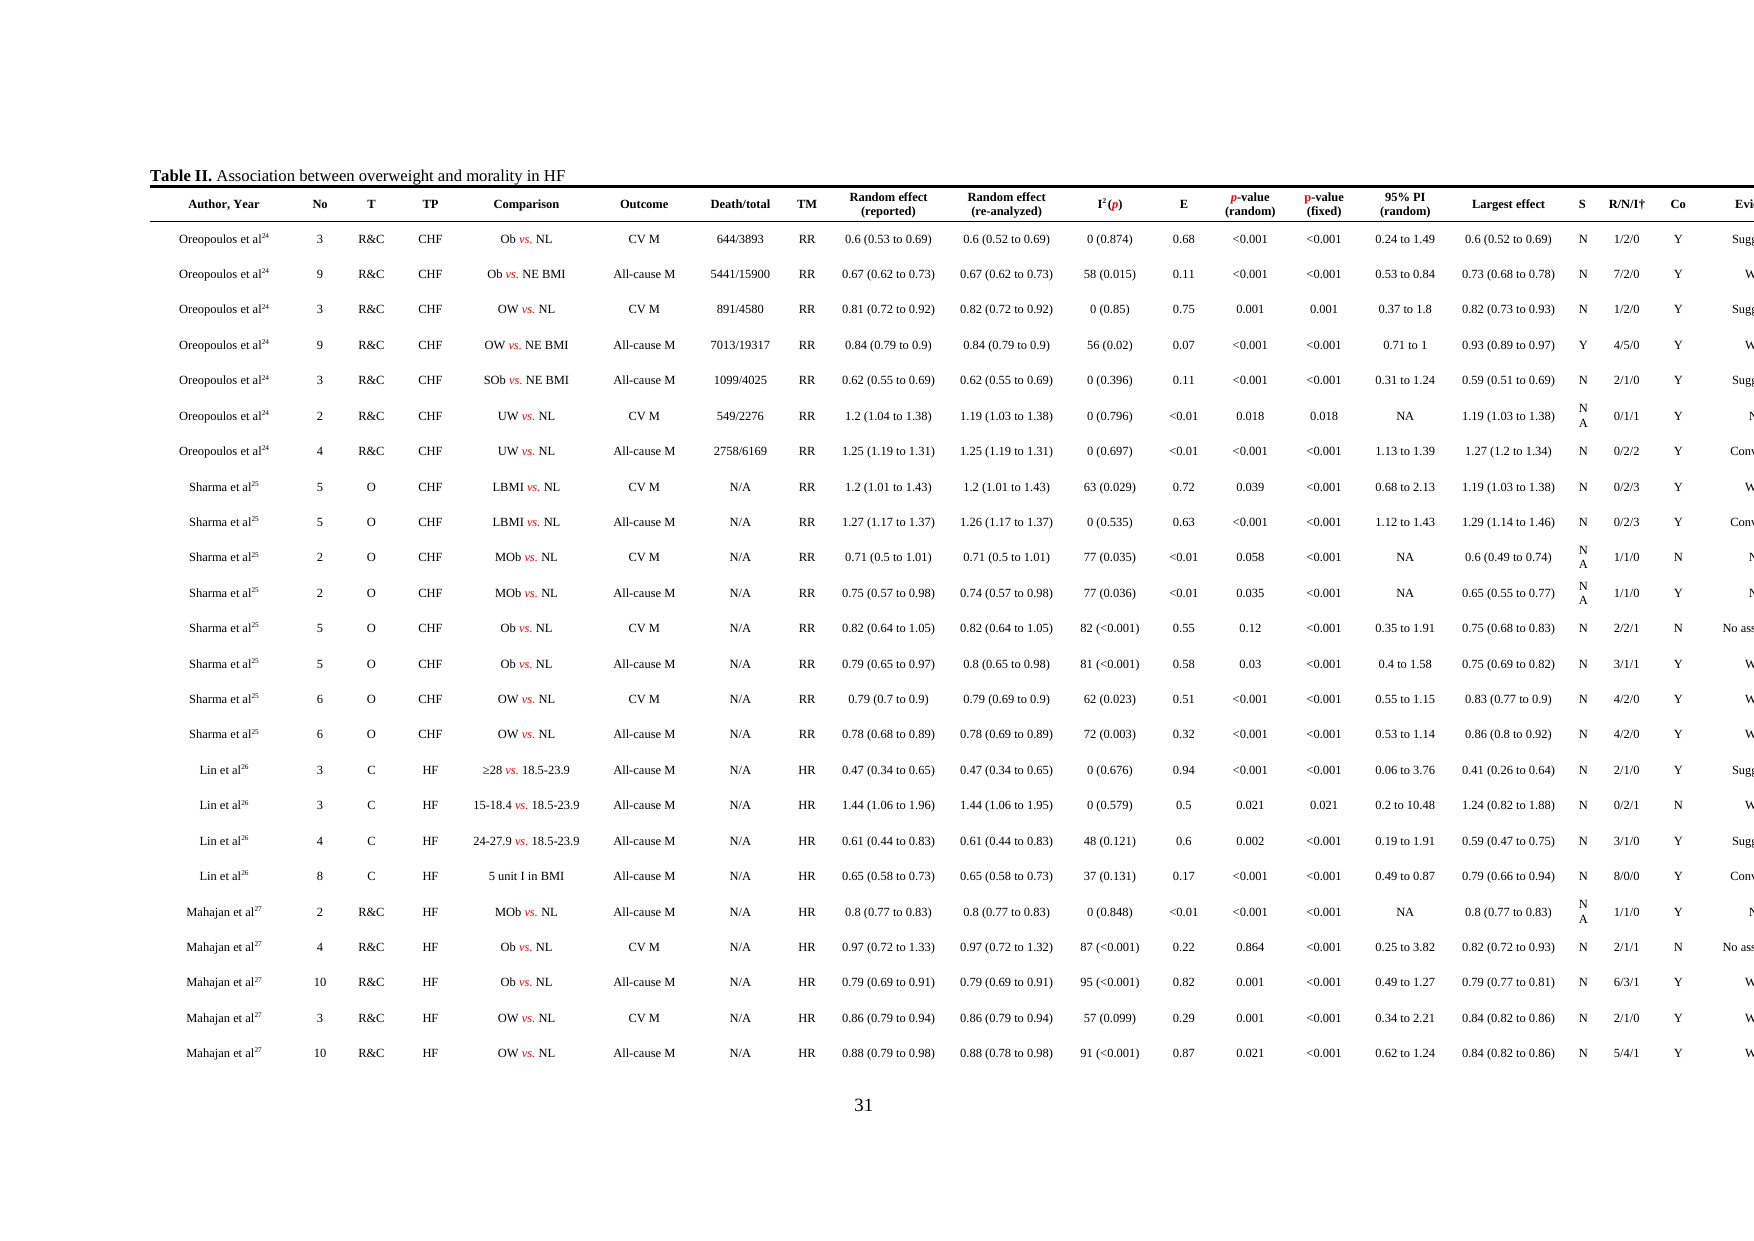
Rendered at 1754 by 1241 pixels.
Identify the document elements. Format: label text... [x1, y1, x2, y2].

table_cell <0.01 [1154, 575, 1213, 610]
table_cell <0.001 [1287, 222, 1361, 256]
table_cell Oreopoulos et al24 [150, 222, 298, 256]
table_cell N [1568, 858, 1597, 894]
table_cell 0.11 [1154, 363, 1213, 398]
table_cell 1/2/0 [1597, 222, 1656, 256]
table_cell 0.058 [1213, 540, 1287, 575]
table_cell 5 [298, 610, 342, 646]
table_cell HF [400, 1035, 460, 1071]
table_cell N [1568, 823, 1597, 858]
table_cell N [1568, 788, 1597, 823]
table_cell 0.49 to 1.27 [1361, 965, 1449, 1000]
table_cell Lin et al26 [150, 788, 298, 823]
table_cell <0.01 [1154, 540, 1213, 575]
table_cell 0.62 (0.55 to 0.69) [829, 363, 947, 398]
table_cell <0.001 [1287, 504, 1361, 539]
table_cell N [1568, 363, 1597, 398]
table_cell 5 [298, 504, 342, 539]
table_cell <0.001 [1287, 965, 1361, 1000]
table_cell 0.88 (0.78 to 0.98) [948, 1035, 1066, 1071]
table_cell 57 (0.099) [1066, 1000, 1154, 1035]
table_cell N/A [696, 469, 784, 504]
table_cell 0 (0.579) [1066, 788, 1154, 823]
table_cell <0.001 [1287, 1000, 1361, 1035]
table_cell 0.79 (0.69 to 0.9) [948, 681, 1066, 717]
table_cell <0.001 [1287, 752, 1361, 787]
table_cell 0.59 (0.47 to 0.75) [1449, 823, 1567, 858]
table_cell 0.29 [1154, 1000, 1213, 1035]
table_cell Y [1656, 681, 1700, 717]
table_cell LBMI vs. NL [460, 469, 592, 504]
table_cell Mahajan et al27 [150, 1000, 298, 1035]
table_cell All-cause M [593, 1035, 696, 1071]
table_cell 5/4/1 [1597, 1035, 1656, 1071]
table_cell 0.35 to 1.91 [1361, 610, 1449, 646]
table_cell HR [785, 929, 829, 964]
table_cell 0.71 to 1 [1361, 327, 1449, 362]
table_cell HR [785, 1035, 829, 1071]
table_cell R&C [342, 929, 400, 964]
table_cell 0.65 (0.58 to 0.73) [829, 858, 947, 894]
table_cell LBMI vs. NL [460, 504, 592, 539]
table_cell 0.22 [1154, 929, 1213, 964]
table_cell N/A [696, 681, 784, 717]
table_cell N/A [696, 858, 784, 894]
table_cell 0.035 [1213, 575, 1287, 610]
table_cell OW vs. NL [460, 1000, 592, 1035]
table_cell Y [1656, 965, 1700, 1000]
table_cell <0.001 [1287, 894, 1361, 929]
table_cell 7/2/0 [1597, 256, 1656, 292]
table_cell 4 [298, 823, 342, 858]
table_cell <0.001 [1287, 717, 1361, 752]
table_cell O [342, 717, 400, 752]
table_header Evidence [1700, 188, 1754, 221]
table_header I2 (p) [1066, 188, 1154, 221]
table_cell 0.8 (0.77 to 0.83) [1449, 894, 1567, 929]
table_cell Y [1656, 327, 1700, 362]
table_cell No association [1700, 610, 1754, 646]
table_cell HR [785, 965, 829, 1000]
table_cell N [1568, 965, 1597, 1000]
table_cell Suggestive [1700, 363, 1754, 398]
table_cell Ob vs. NL [460, 646, 592, 681]
table_cell N [1568, 222, 1597, 256]
table_cell 5 unit I in BMI [460, 858, 592, 894]
table_cell 0.49 to 0.87 [1361, 858, 1449, 894]
table_cell 0.86 (0.8 to 0.92) [1449, 717, 1567, 752]
table_cell N [1568, 929, 1597, 964]
table_cell 0.5 [1154, 788, 1213, 823]
table_cell 0.79 (0.65 to 0.97) [829, 646, 947, 681]
table_cell CHF [400, 504, 460, 539]
table_header Comparison [460, 188, 592, 221]
table_cell NA [1361, 540, 1449, 575]
table_cell Weak [1700, 717, 1754, 752]
table_cell Oreopoulos et al24 [150, 256, 298, 292]
table_cell OW vs. NL [460, 292, 592, 327]
table_cell Y [1656, 858, 1700, 894]
table_cell 0.6 (0.52 to 0.69) [948, 222, 1066, 256]
table_cell 0.002 [1213, 823, 1287, 858]
table_cell Weak [1700, 469, 1754, 504]
table_cell O [342, 610, 400, 646]
table_cell 1/1/0 [1597, 575, 1656, 610]
table_cell 95 (<0.001) [1066, 965, 1154, 1000]
table_cell Y [1656, 469, 1700, 504]
table_cell 1/2/0 [1597, 292, 1656, 327]
table_cell N [1656, 929, 1700, 964]
table_cell 0 (0.85) [1066, 292, 1154, 327]
table_header Outcome [593, 188, 696, 221]
table_cell 0.82 (0.73 to 0.93) [1449, 292, 1567, 327]
table_cell 1.2 (1.01 to 1.43) [948, 469, 1066, 504]
table_cell 0/2/1 [1597, 788, 1656, 823]
table_cell RR [785, 681, 829, 717]
table_cell N/A [696, 1000, 784, 1035]
table_cell CV M [593, 469, 696, 504]
table_cell MOb vs. NL [460, 575, 592, 610]
table_cell 3 [298, 222, 342, 256]
table_cell All-cause M [593, 256, 696, 292]
table_cell 5441/15900 [696, 256, 784, 292]
table_cell N/A [696, 717, 784, 752]
table_cell N [1568, 1000, 1597, 1035]
table_cell CV M [593, 929, 696, 964]
table_cell HR [785, 858, 829, 894]
table_cell 0.021 [1213, 788, 1287, 823]
table_cell 0 (0.676) [1066, 752, 1154, 787]
table_cell 1099/4025 [696, 363, 784, 398]
table_cell 0.8 (0.77 to 0.83) [948, 894, 1066, 929]
table_cell 1.12 to 1.43 [1361, 504, 1449, 539]
table_header Author, Year [150, 188, 298, 221]
table_cell Convincing [1700, 433, 1754, 469]
table_cell 8/0/0 [1597, 858, 1656, 894]
table_cell 0.88 (0.79 to 0.98) [829, 1035, 947, 1071]
table_cell R&C [342, 363, 400, 398]
table_cell 0.79 (0.77 to 0.81) [1449, 965, 1567, 1000]
table_cell Sharma et al25 [150, 717, 298, 752]
table_cell 0.93 (0.89 to 0.97) [1449, 327, 1567, 362]
table_cell N/A [696, 823, 784, 858]
table_cell <0.01 [1154, 894, 1213, 929]
table_cell 0.17 [1154, 858, 1213, 894]
table_cell 0.97 (0.72 to 1.33) [829, 929, 947, 964]
table_cell Oreopoulos et al24 [150, 363, 298, 398]
table_cell 0.021 [1287, 788, 1361, 823]
table_cell Oreopoulos et al24 [150, 327, 298, 362]
table_cell 0.87 [1154, 1035, 1213, 1071]
table_cell 0.79 (0.69 to 0.91) [948, 965, 1066, 1000]
table_cell N [1568, 681, 1597, 717]
table_cell Weak [1700, 965, 1754, 1000]
table_cell 0.41 (0.26 to 0.64) [1449, 752, 1567, 787]
table_cell R&C [342, 222, 400, 256]
table_cell 3/1/1 [1597, 646, 1656, 681]
table_cell 6 [298, 681, 342, 717]
table_cell Convincing [1700, 858, 1754, 894]
table_cell 77 (0.036) [1066, 575, 1154, 610]
table_cell 0.78 (0.68 to 0.89) [829, 717, 947, 752]
table_cell N/A [696, 929, 784, 964]
table_cell 0.86 (0.79 to 0.94) [829, 1000, 947, 1035]
table_cell N [1568, 1035, 1597, 1071]
table_cell 0 (0.697) [1066, 433, 1154, 469]
table_cell O [342, 540, 400, 575]
table_cell <0.001 [1287, 646, 1361, 681]
table_cell Ob vs. NL [460, 965, 592, 1000]
table_cell 0.018 [1287, 398, 1361, 433]
table_cell <0.001 [1213, 222, 1287, 256]
table_cell 0.6 [1154, 823, 1213, 858]
table_cell 81 (<0.001) [1066, 646, 1154, 681]
table_cell N/A [1700, 894, 1754, 929]
table_cell OW vs. NL [460, 681, 592, 717]
table_cell N/A [1700, 398, 1754, 433]
table_cell Y [1656, 398, 1700, 433]
table_cell 1/1/0 [1597, 540, 1656, 575]
table_cell N [1656, 610, 1700, 646]
table_cell CHF [400, 327, 460, 362]
table_cell <0.001 [1287, 363, 1361, 398]
table_cell Sharma et al25 [150, 504, 298, 539]
table_header Random effect (re-analyzed) [948, 188, 1066, 221]
table_cell <0.001 [1287, 929, 1361, 964]
table_cell Y [1656, 1000, 1700, 1035]
table_cell Y [1656, 575, 1700, 610]
table_cell NA [1568, 894, 1597, 929]
table_cell 0.11 [1154, 256, 1213, 292]
table_cell N [1656, 788, 1700, 823]
table_cell 0.55 [1154, 610, 1213, 646]
table_cell 82 (<0.001) [1066, 610, 1154, 646]
table_cell 0.4 to 1.58 [1361, 646, 1449, 681]
table_cell Weak [1700, 256, 1754, 292]
table_cell HR [785, 894, 829, 929]
table_cell 4/2/0 [1597, 717, 1656, 752]
table_header p-value (random) [1213, 188, 1287, 221]
table_cell 0.001 [1213, 1000, 1287, 1035]
table_header Death/total [696, 188, 784, 221]
table_cell 0.84 (0.79 to 0.9) [948, 327, 1066, 362]
table_cell 0.84 (0.82 to 0.86) [1449, 1000, 1567, 1035]
table_cell N [1656, 540, 1700, 575]
table_cell 3 [298, 363, 342, 398]
table_cell Oreopoulos et al24 [150, 433, 298, 469]
table_cell 0.75 (0.69 to 0.82) [1449, 646, 1567, 681]
table_cell 0.97 (0.72 to 1.32) [948, 929, 1066, 964]
table_cell C [342, 858, 400, 894]
table_cell 0.32 [1154, 717, 1213, 752]
table_cell Mahajan et al27 [150, 1035, 298, 1071]
table_cell OW vs. NE BMI [460, 327, 592, 362]
table_cell 0.24 to 1.49 [1361, 222, 1449, 256]
table_cell 87 (<0.001) [1066, 929, 1154, 964]
table_cell 0.018 [1213, 398, 1287, 433]
table_cell 8 [298, 858, 342, 894]
table_cell HR [785, 788, 829, 823]
table_cell 0.03 [1213, 646, 1287, 681]
table_cell All-cause M [593, 504, 696, 539]
table_cell 10 [298, 965, 342, 1000]
table_cell Y [1656, 752, 1700, 787]
table_cell Sharma et al25 [150, 610, 298, 646]
table_cell All-cause M [593, 327, 696, 362]
table_cell 0.62 (0.55 to 0.69) [948, 363, 1066, 398]
table_cell R&C [342, 292, 400, 327]
table_cell CHF [400, 610, 460, 646]
table_cell NA [1568, 575, 1597, 610]
table_cell <0.001 [1287, 610, 1361, 646]
table_cell <0.001 [1287, 1035, 1361, 1071]
table_cell N/A [1700, 540, 1754, 575]
table_cell 0.62 to 1.24 [1361, 1035, 1449, 1071]
table_header 95% PI (random) [1361, 188, 1449, 221]
table_cell 2/2/1 [1597, 610, 1656, 646]
table_cell Lin et al26 [150, 752, 298, 787]
table_cell <0.001 [1213, 504, 1287, 539]
table_cell 0.75 [1154, 292, 1213, 327]
table_cell 0.73 (0.68 to 0.78) [1449, 256, 1567, 292]
table_cell N/A [696, 504, 784, 539]
table_cell R&C [342, 327, 400, 362]
table_cell 0 (0.874) [1066, 222, 1154, 256]
table_cell N [1568, 256, 1597, 292]
table_header Largest effect [1449, 188, 1567, 221]
table_cell 0.001 [1213, 292, 1287, 327]
table_cell 3 [298, 788, 342, 823]
table_cell O [342, 681, 400, 717]
table_cell Convincing [1700, 504, 1754, 539]
table_cell OW vs. NL [460, 1035, 592, 1071]
table_cell 0.81 (0.72 to 0.92) [829, 292, 947, 327]
table_cell RR [785, 398, 829, 433]
table_cell Ob vs. NE BMI [460, 256, 592, 292]
table_cell 0.82 (0.64 to 1.05) [829, 610, 947, 646]
table_cell 72 (0.003) [1066, 717, 1154, 752]
table_cell CV M [593, 681, 696, 717]
table_cell Suggestive [1700, 292, 1754, 327]
table_cell 0.55 to 1.15 [1361, 681, 1449, 717]
table_cell 0.039 [1213, 469, 1287, 504]
table_cell R&C [342, 1035, 400, 1071]
table_cell RR [785, 433, 829, 469]
table_cell 0.58 [1154, 646, 1213, 681]
table_cell Y [1656, 894, 1700, 929]
table_cell 0.37 to 1.8 [1361, 292, 1449, 327]
table_cell N/A [696, 610, 784, 646]
table_cell O [342, 504, 400, 539]
table_cell 7013/19317 [696, 327, 784, 362]
table_cell 0.79 (0.69 to 0.91) [829, 965, 947, 1000]
table_cell All-cause M [593, 363, 696, 398]
table_cell 1.27 (1.17 to 1.37) [829, 504, 947, 539]
table_cell CHF [400, 363, 460, 398]
table_cell Y [1656, 1035, 1700, 1071]
table_cell CHF [400, 717, 460, 752]
table_cell 3 [298, 292, 342, 327]
table_cell 24-27.9 vs. 18.5-23.9 [460, 823, 592, 858]
table_cell 4 [298, 433, 342, 469]
table_cell 3 [298, 752, 342, 787]
table_cell 1/1/0 [1597, 894, 1656, 929]
table_cell 4/2/0 [1597, 681, 1656, 717]
table_cell 58 (0.015) [1066, 256, 1154, 292]
table_cell 2/1/0 [1597, 752, 1656, 787]
table_cell Ob vs. NL [460, 610, 592, 646]
table_cell <0.001 [1213, 681, 1287, 717]
table_cell 0.71 (0.5 to 1.01) [829, 540, 947, 575]
table_cell 5 [298, 469, 342, 504]
table_cell RR [785, 363, 829, 398]
table_cell CV M [593, 398, 696, 433]
table_cell N [1568, 504, 1597, 539]
table_cell Weak [1700, 327, 1754, 362]
table_cell 1.19 (1.03 to 1.38) [1449, 469, 1567, 504]
table_cell 0.19 to 1.91 [1361, 823, 1449, 858]
table_cell O [342, 575, 400, 610]
table_cell RR [785, 222, 829, 256]
table_cell 2/1/0 [1597, 363, 1656, 398]
table_header T [342, 188, 400, 221]
table_cell CHF [400, 469, 460, 504]
table_cell All-cause M [593, 965, 696, 1000]
table_cell 1.29 (1.14 to 1.46) [1449, 504, 1567, 539]
table_cell N [1568, 469, 1597, 504]
table_cell 2/1/1 [1597, 929, 1656, 964]
table_cell N/A [696, 1035, 784, 1071]
table_cell 0.2 to 10.48 [1361, 788, 1449, 823]
table_cell 1.25 (1.19 to 1.31) [948, 433, 1066, 469]
table_cell CV M [593, 222, 696, 256]
table_cell 1.13 to 1.39 [1361, 433, 1449, 469]
table_cell RR [785, 469, 829, 504]
table_cell 2 [298, 894, 342, 929]
table_cell 0.59 (0.51 to 0.69) [1449, 363, 1567, 398]
table_cell RR [785, 717, 829, 752]
table_header No [298, 188, 342, 221]
table_cell 0.25 to 3.82 [1361, 929, 1449, 964]
table_cell 0.83 (0.77 to 0.9) [1449, 681, 1567, 717]
table_cell 0.6 (0.52 to 0.69) [1449, 222, 1567, 256]
table_cell Sharma et al25 [150, 540, 298, 575]
table_cell <0.001 [1287, 823, 1361, 858]
table_cell Weak [1700, 1035, 1754, 1071]
table_cell <0.001 [1287, 540, 1361, 575]
table_cell 0.78 (0.69 to 0.89) [948, 717, 1066, 752]
table_cell NA [1361, 894, 1449, 929]
text Table II. Association between overweight and morality in HF [150, 150, 1577, 185]
table_cell 2 [298, 575, 342, 610]
table_cell N/A [696, 575, 784, 610]
table_cell CV M [593, 1000, 696, 1035]
table_cell OW vs. NL [460, 717, 592, 752]
table_cell 0.001 [1287, 292, 1361, 327]
table_cell <0.01 [1154, 398, 1213, 433]
table_cell 0.001 [1213, 965, 1287, 1000]
table_header p-value (fixed) [1287, 188, 1361, 221]
table_cell N [1568, 752, 1597, 787]
table_cell HR [785, 752, 829, 787]
table_cell Mahajan et al27 [150, 965, 298, 1000]
table_cell HF [400, 894, 460, 929]
table_cell N [1568, 433, 1597, 469]
table_cell 15-18.4 vs. 18.5-23.9 [460, 788, 592, 823]
table_cell NA [1361, 398, 1449, 433]
table_cell N [1568, 717, 1597, 752]
table_cell 0.65 (0.58 to 0.73) [948, 858, 1066, 894]
table_cell 0.71 (0.5 to 1.01) [948, 540, 1066, 575]
table_cell 0.61 (0.44 to 0.83) [948, 823, 1066, 858]
table_cell HF [400, 965, 460, 1000]
table_cell 0.82 [1154, 965, 1213, 1000]
table_cell CHF [400, 222, 460, 256]
table_cell 48 (0.121) [1066, 823, 1154, 858]
table_cell 0.12 [1213, 610, 1287, 646]
table_cell SOb vs. NE BMI [460, 363, 592, 398]
table_cell 0.63 [1154, 504, 1213, 539]
table_cell 63 (0.029) [1066, 469, 1154, 504]
table_cell Weak [1700, 1000, 1754, 1035]
table_cell 2 [298, 398, 342, 433]
table_cell RR [785, 327, 829, 362]
table_cell 0.51 [1154, 681, 1213, 717]
table_cell 0 (0.796) [1066, 398, 1154, 433]
table_cell <0.001 [1287, 327, 1361, 362]
table_cell <0.001 [1287, 858, 1361, 894]
table_cell C [342, 752, 400, 787]
table_cell Y [1656, 363, 1700, 398]
table_cell RR [785, 292, 829, 327]
table_cell 0.06 to 3.76 [1361, 752, 1449, 787]
table_cell 62 (0.023) [1066, 681, 1154, 717]
table_cell 1.24 (0.82 to 1.88) [1449, 788, 1567, 823]
table_cell 0.021 [1213, 1035, 1287, 1071]
table_cell 4/5/0 [1597, 327, 1656, 362]
table_cell R&C [342, 965, 400, 1000]
table_cell 0.79 (0.66 to 0.94) [1449, 858, 1567, 894]
table_cell <0.001 [1213, 327, 1287, 362]
table_header TP [400, 188, 460, 221]
table_cell 56 (0.02) [1066, 327, 1154, 362]
table_cell R&C [342, 433, 400, 469]
table_cell 891/4580 [696, 292, 784, 327]
table_cell O [342, 469, 400, 504]
table_cell <0.001 [1213, 256, 1287, 292]
table_cell 0.8 (0.65 to 0.98) [948, 646, 1066, 681]
table_cell 1.25 (1.19 to 1.31) [829, 433, 947, 469]
table_cell RR [785, 504, 829, 539]
table_cell NA [1568, 540, 1597, 575]
table_header Co [1656, 188, 1700, 221]
table_cell Ob vs. NL [460, 929, 592, 964]
table_cell HF [400, 788, 460, 823]
table_cell Sharma et al25 [150, 575, 298, 610]
table_cell N/A [696, 894, 784, 929]
table_cell 0.47 (0.34 to 0.65) [948, 752, 1066, 787]
table_cell HF [400, 858, 460, 894]
table_cell 0.84 (0.79 to 0.9) [829, 327, 947, 362]
table_cell Y [1656, 256, 1700, 292]
table_cell Mahajan et al27 [150, 894, 298, 929]
table_cell 0.34 to 2.21 [1361, 1000, 1449, 1035]
table_cell 0.74 (0.57 to 0.98) [948, 575, 1066, 610]
table_cell Suggestive [1700, 823, 1754, 858]
table_cell 0.864 [1213, 929, 1287, 964]
table_cell 2 [298, 540, 342, 575]
table_cell 0.07 [1154, 327, 1213, 362]
table_cell Ob vs. NL [460, 222, 592, 256]
table_cell 6/3/1 [1597, 965, 1656, 1000]
table_cell 37 (0.131) [1066, 858, 1154, 894]
table_cell Weak [1700, 788, 1754, 823]
table_header S [1568, 188, 1597, 221]
table_cell Oreopoulos et al24 [150, 398, 298, 433]
table_cell 0/1/1 [1597, 398, 1656, 433]
table_cell 1.2 (1.04 to 1.38) [829, 398, 947, 433]
table_header E [1154, 188, 1213, 221]
table_cell HR [785, 823, 829, 858]
table_cell CHF [400, 646, 460, 681]
table_cell 0.31 to 1.24 [1361, 363, 1449, 398]
table_cell N/A [696, 540, 784, 575]
table_cell <0.001 [1213, 363, 1287, 398]
table_cell 10 [298, 1035, 342, 1071]
table_cell HF [400, 1000, 460, 1035]
table_cell 0.84 (0.82 to 0.86) [1449, 1035, 1567, 1071]
table_cell N/A [696, 965, 784, 1000]
table_cell 0.82 (0.72 to 0.93) [1449, 929, 1567, 964]
table_cell 0.86 (0.79 to 0.94) [948, 1000, 1066, 1035]
table_cell 77 (0.035) [1066, 540, 1154, 575]
table_cell <0.001 [1287, 469, 1361, 504]
table_cell N [1568, 646, 1597, 681]
table_cell C [342, 823, 400, 858]
table_cell 0.94 [1154, 752, 1213, 787]
table_cell 0 (0.535) [1066, 504, 1154, 539]
table_cell 0.53 to 0.84 [1361, 256, 1449, 292]
table_cell 1.19 (1.03 to 1.38) [948, 398, 1066, 433]
table_cell 0.53 to 1.14 [1361, 717, 1449, 752]
table_cell All-cause M [593, 717, 696, 752]
table_cell CHF [400, 256, 460, 292]
table_cell 0.82 (0.64 to 1.05) [948, 610, 1066, 646]
table_cell 0/2/3 [1597, 504, 1656, 539]
table_cell 0.61 (0.44 to 0.83) [829, 823, 947, 858]
table_cell All-cause M [593, 646, 696, 681]
table_cell All-cause M [593, 823, 696, 858]
table_cell Sharma et al25 [150, 469, 298, 504]
table_cell 0.75 (0.57 to 0.98) [829, 575, 947, 610]
table_cell 2758/6169 [696, 433, 784, 469]
table_cell 0.47 (0.34 to 0.65) [829, 752, 947, 787]
table_cell 1.27 (1.2 to 1.34) [1449, 433, 1567, 469]
table_cell 0.82 (0.72 to 0.92) [948, 292, 1066, 327]
table_cell <0.001 [1287, 575, 1361, 610]
table_cell 0.8 (0.77 to 0.83) [829, 894, 947, 929]
table_cell 0.79 (0.7 to 0.9) [829, 681, 947, 717]
table_cell 2/1/0 [1597, 1000, 1656, 1035]
table_cell 0/2/3 [1597, 469, 1656, 504]
table_cell 0/2/2 [1597, 433, 1656, 469]
table_cell R&C [342, 256, 400, 292]
table_cell HF [400, 929, 460, 964]
table_cell RR [785, 610, 829, 646]
table_cell <0.001 [1287, 681, 1361, 717]
table_cell 91 (<0.001) [1066, 1035, 1154, 1071]
table_cell N/A [696, 646, 784, 681]
table_cell HF [400, 752, 460, 787]
table_cell 0.6 (0.49 to 0.74) [1449, 540, 1567, 575]
table_cell 3/1/0 [1597, 823, 1656, 858]
table_cell Y [1656, 823, 1700, 858]
table_cell N [1568, 292, 1597, 327]
table_cell 0.72 [1154, 469, 1213, 504]
table_cell 549/2276 [696, 398, 784, 433]
table_cell All-cause M [593, 788, 696, 823]
table_cell Weak [1700, 646, 1754, 681]
table_cell 1.19 (1.03 to 1.38) [1449, 398, 1567, 433]
table_cell HF [400, 823, 460, 858]
table_cell 1.44 (1.06 to 1.95) [948, 788, 1066, 823]
table_cell MOb vs. NL [460, 540, 592, 575]
table_cell UW vs. NL [460, 433, 592, 469]
table_cell CHF [400, 433, 460, 469]
table_cell 3 [298, 1000, 342, 1035]
table_cell 5 [298, 646, 342, 681]
table_cell Sharma et al25 [150, 681, 298, 717]
table_cell <0.001 [1213, 894, 1287, 929]
table_cell All-cause M [593, 752, 696, 787]
table_cell <0.001 [1213, 717, 1287, 752]
table_cell Suggestive [1700, 222, 1754, 256]
table_cell CV M [593, 540, 696, 575]
table_cell 0 (0.396) [1066, 363, 1154, 398]
table_cell CHF [400, 292, 460, 327]
table_cell CHF [400, 540, 460, 575]
table_cell O [342, 646, 400, 681]
table_cell ≥28 vs. 18.5-23.9 [460, 752, 592, 787]
table_cell Lin et al26 [150, 823, 298, 858]
table_cell 0.68 to 2.13 [1361, 469, 1449, 504]
table_cell Y [1656, 292, 1700, 327]
table_cell <0.001 [1213, 752, 1287, 787]
table_cell RR [785, 256, 829, 292]
table_cell All-cause M [593, 858, 696, 894]
table_cell N/A [696, 752, 784, 787]
table_cell HR [785, 1000, 829, 1035]
table_cell 0.67 (0.62 to 0.73) [948, 256, 1066, 292]
table_cell Y [1656, 222, 1700, 256]
table_cell NA [1568, 398, 1597, 433]
table_cell NA [1361, 575, 1449, 610]
table_cell No association [1700, 929, 1754, 964]
table_cell 0 (0.848) [1066, 894, 1154, 929]
table_cell 0.67 (0.62 to 0.73) [829, 256, 947, 292]
table_cell CHF [400, 681, 460, 717]
table_header R/N/I† [1597, 188, 1656, 221]
table_cell Weak [1700, 681, 1754, 717]
table_cell N/A [1700, 575, 1754, 610]
table_cell CHF [400, 575, 460, 610]
table_cell 0.65 (0.55 to 0.77) [1449, 575, 1567, 610]
table_cell R&C [342, 398, 400, 433]
table_cell <0.01 [1154, 433, 1213, 469]
table_cell UW vs. NL [460, 398, 592, 433]
table_cell 1.44 (1.06 to 1.96) [829, 788, 947, 823]
table_cell <0.001 [1213, 858, 1287, 894]
table_cell Oreopoulos et al24 [150, 292, 298, 327]
table_cell Mahajan et al27 [150, 929, 298, 964]
table_cell 1.2 (1.01 to 1.43) [829, 469, 947, 504]
table_cell Suggestive [1700, 752, 1754, 787]
table_cell Y [1656, 646, 1700, 681]
table_cell 9 [298, 256, 342, 292]
table_cell 0.6 (0.53 to 0.69) [829, 222, 947, 256]
table_cell C [342, 788, 400, 823]
table_cell RR [785, 646, 829, 681]
table_cell CV M [593, 292, 696, 327]
table_cell <0.001 [1287, 433, 1361, 469]
table_header Random effect (reported) [829, 188, 947, 221]
table_cell CV M [593, 610, 696, 646]
table_cell <0.001 [1287, 256, 1361, 292]
table_cell N [1568, 610, 1597, 646]
table_cell 644/3893 [696, 222, 784, 256]
table_cell All-cause M [593, 433, 696, 469]
table_cell All-cause M [593, 894, 696, 929]
table_cell 0.68 [1154, 222, 1213, 256]
table_cell 0.75 (0.68 to 0.83) [1449, 610, 1567, 646]
table_cell Y [1656, 504, 1700, 539]
table_cell RR [785, 575, 829, 610]
table_cell Lin et al26 [150, 858, 298, 894]
table_cell MOb vs. NL [460, 894, 592, 929]
table_cell CHF [400, 398, 460, 433]
table_cell Y [1656, 717, 1700, 752]
table_cell N/A [696, 788, 784, 823]
table_cell Y [1656, 433, 1700, 469]
table_cell 6 [298, 717, 342, 752]
table_cell Y [1568, 327, 1597, 362]
table_cell R&C [342, 894, 400, 929]
table_cell <0.001 [1213, 433, 1287, 469]
table_cell R&C [342, 1000, 400, 1035]
table_cell 1.26 (1.17 to 1.37) [948, 504, 1066, 539]
table_cell All-cause M [593, 575, 696, 610]
table_cell Sharma et al25 [150, 646, 298, 681]
table_header TM [785, 188, 829, 221]
table_cell 9 [298, 327, 342, 362]
table_cell RR [785, 540, 829, 575]
table_cell 4 [298, 929, 342, 964]
